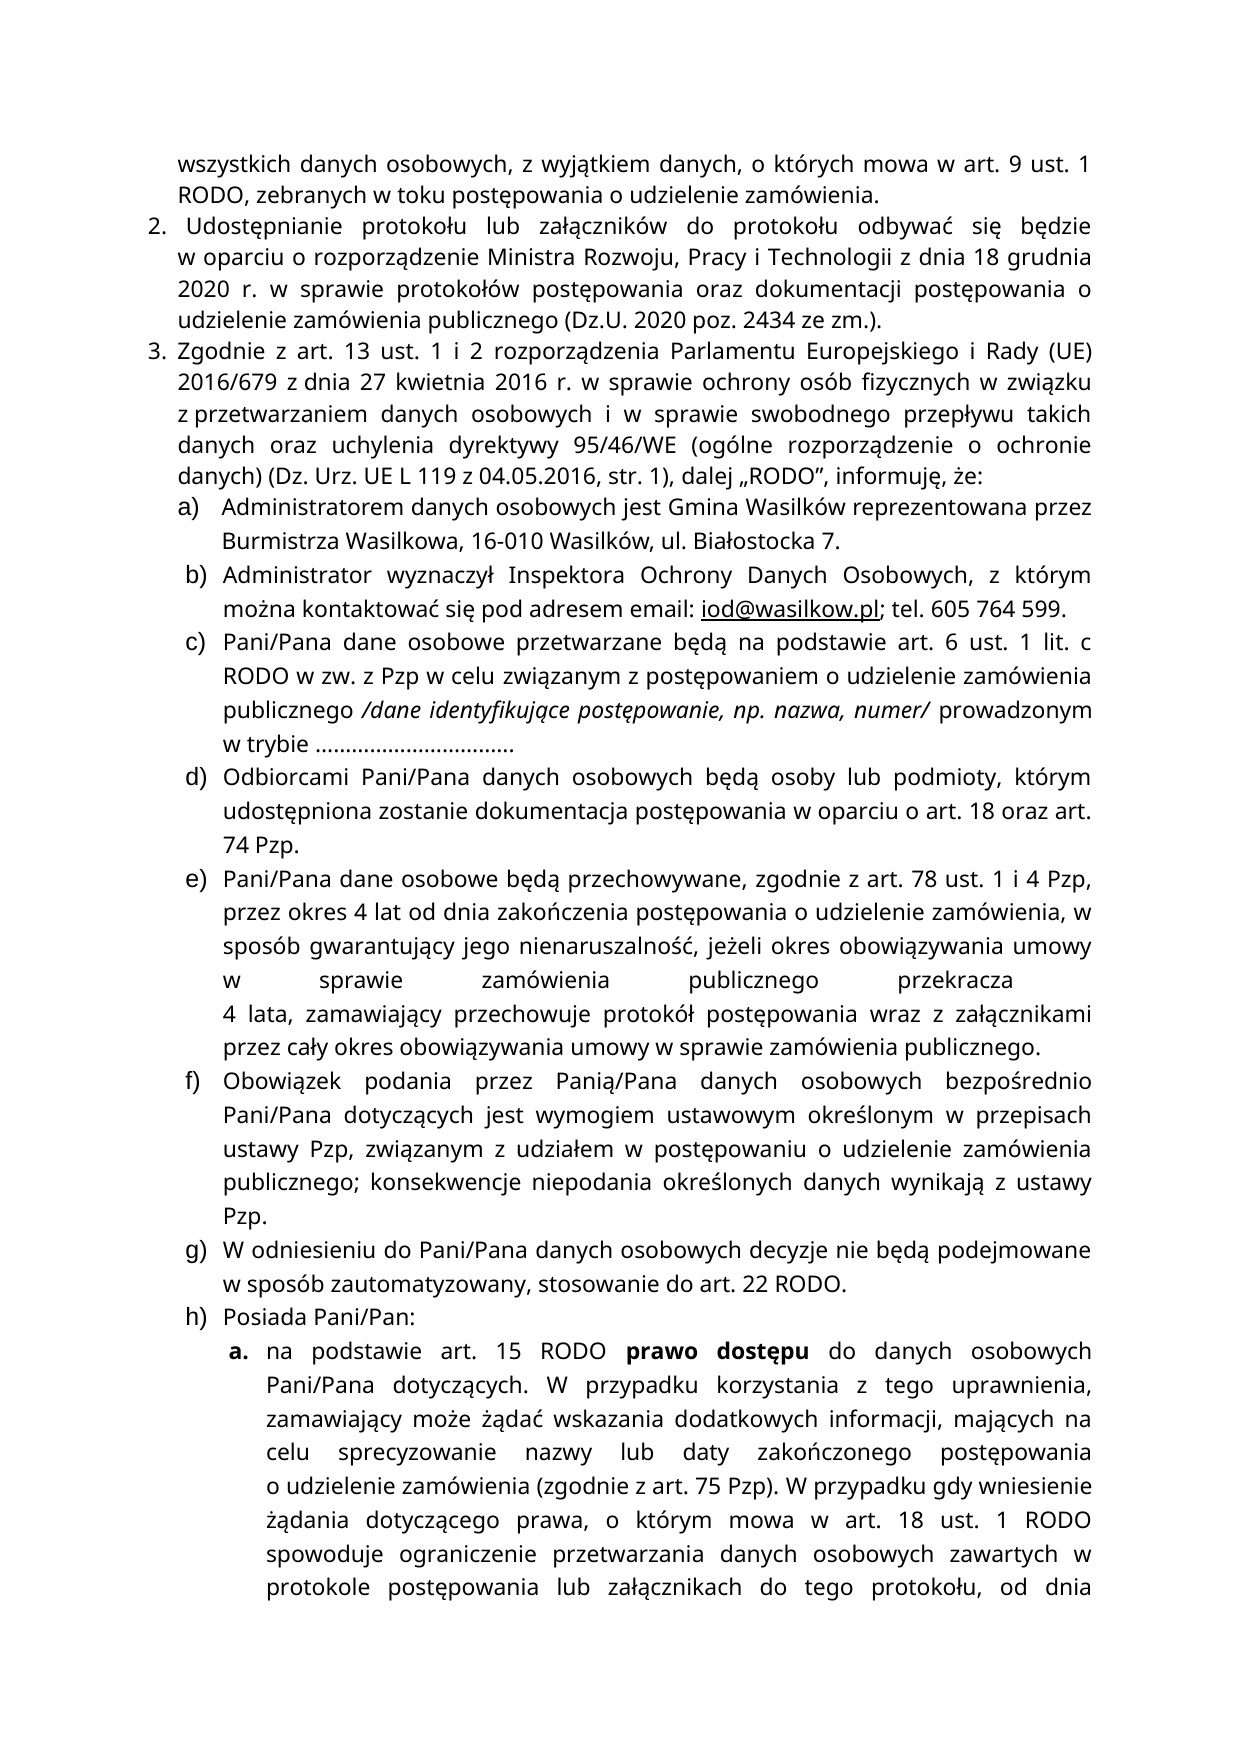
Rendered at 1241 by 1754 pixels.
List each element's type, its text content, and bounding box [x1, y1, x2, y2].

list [228, 1335, 1093, 1603]
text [148, 148, 1093, 210]
list Obowiązek podania przez Panią/Pana danych osobowych bezpośrednio Pani/Pana dotyczących jest wymogiem ustawowym określonym w przepisach ustawy Pzp, związanym z udziałem w postępowaniu o udzielenie zamówienia publicznego; konsekwencje niepodania określonych danych wynikają z ustawy Pzp. [185, 1065, 1093, 1231]
list W odniesieniu do Pani/Pana danych osobowych decyzje nie będą podejmowane w sposób zautomatyzowany, stosowanie do art. 22 RODO. [185, 1234, 1093, 1299]
text 2. Udostępnianie protokołu lub załączników do protokołu odbywać się będzie w oparciu o rozporządzenie Ministra Rozwoju, Pracy i Technologii z dnia 18 grudnia 2020 r. w sprawie protokołów postępowania oraz dokumentacji postępowania o udzielenie zamówienia publicznego (Dz.U. 2020 poz. 2434 ze zm.). [148, 210, 1093, 335]
list Odbiorcami Pani/Pana danych osobowych będą osoby lub podmioty, którym udostępniona zostanie dokumentacja postępowania w oparciu o art. 18 oraz art. 74 Pzp. [185, 761, 1093, 860]
text 3. Zgodnie z art. 13 ust. 1 i 2 rozporządzenia Parlamentu Europejskiego i Rady (UE) 2016/679 z dnia 27 kwietnia 2016 r. w sprawie ochrony osób fizycznych w związku z przetwarzaniem danych osobowych i w sprawie swobodnego przepływu takich danych oraz uchylenia dyrektywy 95/46/WE (ogólne rozporządzenie o ochronie danych) (Dz. Urz. UE L 119 z 04.05.2016, str. 1), dalej „RODO”, informuję, że: [148, 335, 1093, 491]
list Pani/Pana dane osobowe przetwarzane będą na podstawie art. 6 ust. 1 lit. c RODO w zw. z Pzp w celu związanym z postępowaniem o udzielenie zamówienia publicznego /dane identyfikujące postępowanie, np. nazwa, numer/ prowadzonym w trybie ……………………….….. [185, 626, 1093, 759]
list Pani/Pana dane osobowe będą przechowywane, zgodnie z art. 78 ust. 1 i 4 Pzp, przez okres 4 lat od dnia zakończenia postępowania o udzielenie zamówienia, w sposób gwarantujący jego nienaruszalność, jeżeli okres obowiązywania umowy w sprawie zamówienia publicznego przekracza 4 lata, zamawiający przechowuje protokół postępowania wraz z załącznikami przez cały okres obowiązywania umowy w sprawie zamówienia publicznego. [185, 863, 1093, 1063]
list Posiada Pani/Pan: [185, 1301, 1093, 1333]
list Administrator wyznaczył Inspektora Ochrony Danych Osobowych, z którym można kontaktować się pod adresem email: iod@wasilkow.pl; tel. 605 764 599. [185, 559, 1093, 624]
list Administratorem danych osobowych jest Gmina Wasilków reprezentowana przez Burmistrza Wasilkowa, 16-010 Wasilków, ul. Białostocka 7. [177, 491, 1093, 556]
